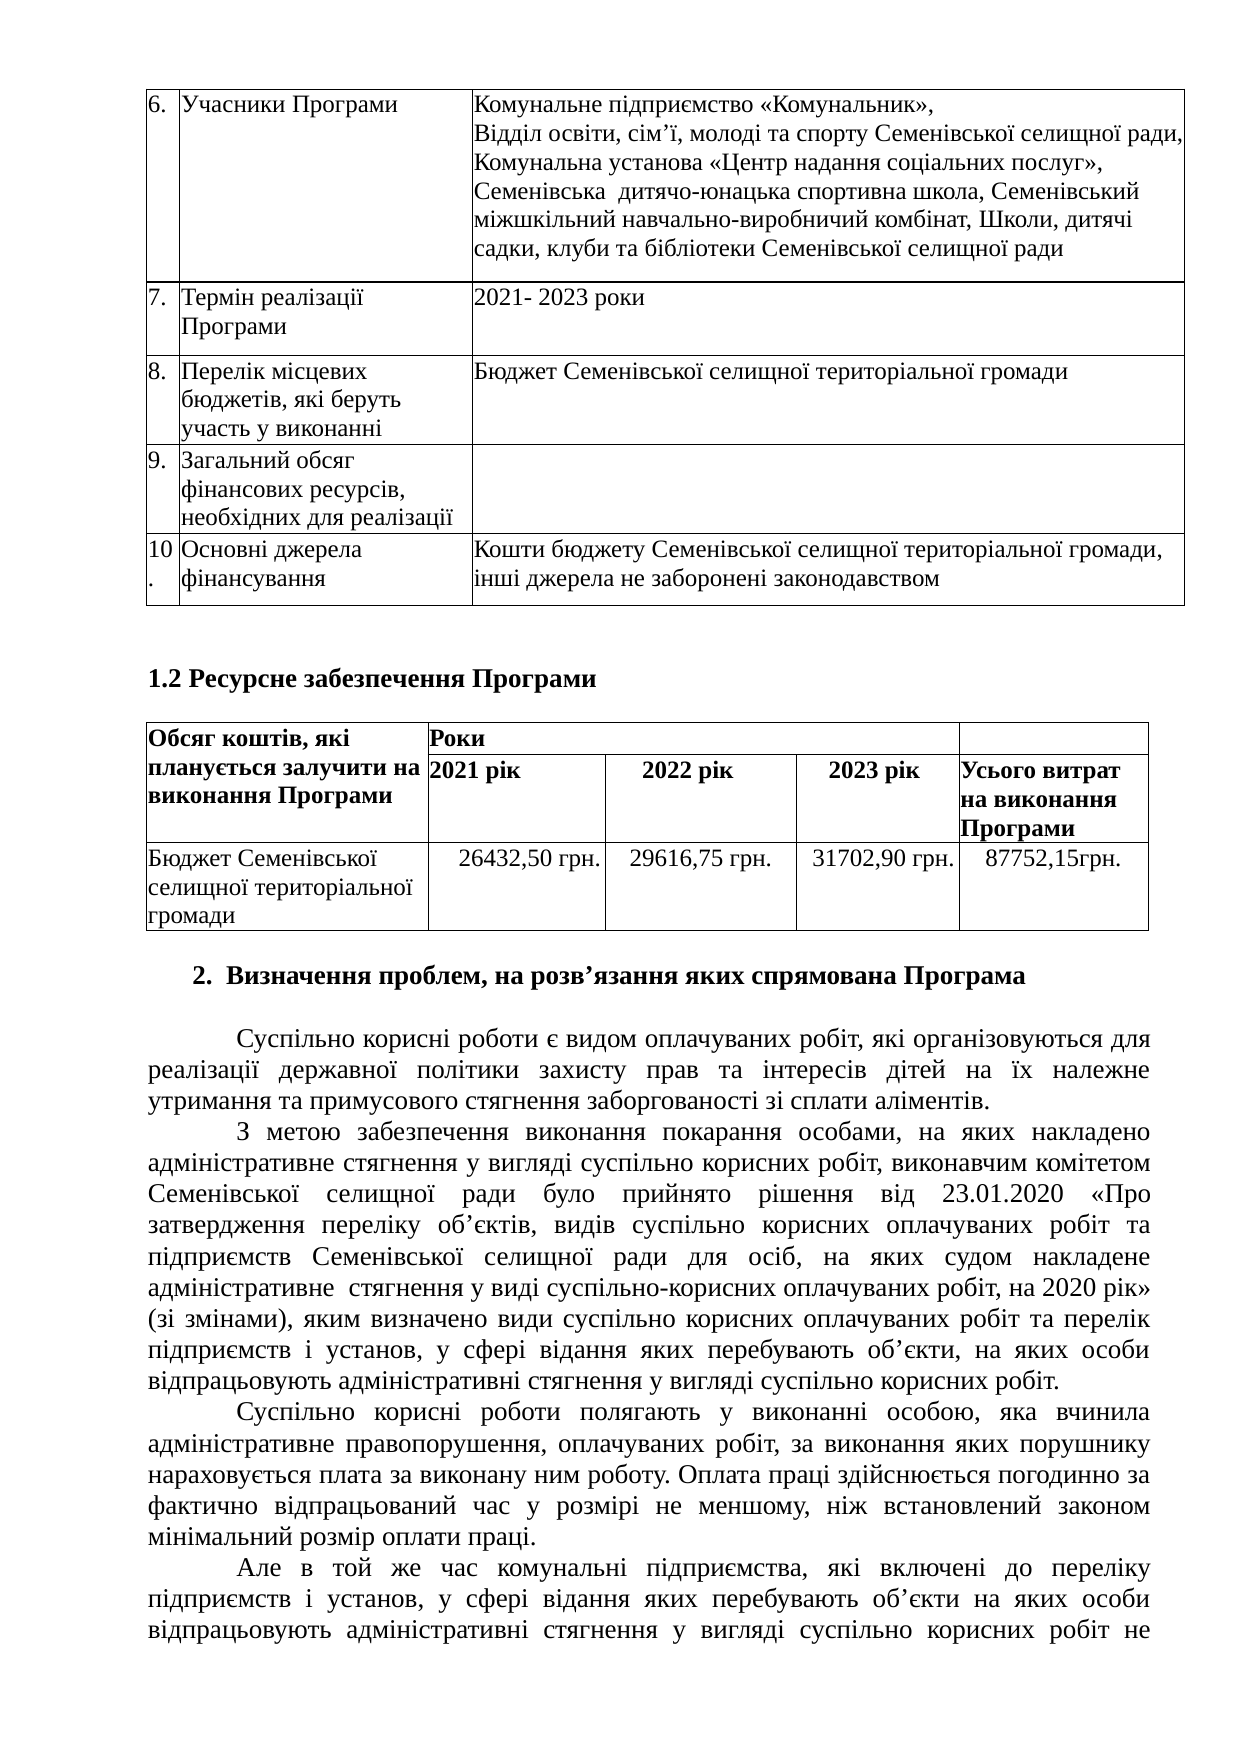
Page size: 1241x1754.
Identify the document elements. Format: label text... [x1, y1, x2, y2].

table_cell Основні джерела фінансування [180, 534, 472, 605]
text З метою забезпечення виконання покарання особами, на яких накладено адміністративне стягнення у вигляді суспільно корисних робіт, виконавчим комітетом Семенівської селищної ради було прийнято рішення від 23.01.2020 «Про затвердження переліку об’єктів, видів суспільно корисних оплачуваних робіт та підприємств Семенівської селищної ради для осіб, на яких судом накладене адміністративне стягнення у виді суспільно-корисних оплачуваних робіт, на 2020 рік» (зі змінами), яким визначено види суспільно корисних оплачуваних робіт та перелік підприємств і установ, у сфері відання яких перебувають об’єкти, на яких особи відпрацьовують адміністративні стягнення у вигляді суспільно корисних робіт. [148, 1115, 1152, 1396]
table_cell 31702,90 грн. [797, 843, 959, 930]
table_header Роки [429, 723, 959, 754]
table_cell 2021- 2023 роки [473, 283, 1184, 355]
table_cell 7. [147, 283, 179, 355]
table_cell 6. [147, 90, 179, 281]
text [148, 1551, 1152, 1645]
table_cell 10. [147, 534, 179, 605]
text Суспільно корисні роботи є видом оплачуваних робіт, які організовуються для реалізації державної політики захисту прав та інтересів дітей на їх належне утримання та примусового стягнення заборгованості зі сплати аліментів. [148, 1022, 1152, 1115]
table_header [960, 723, 1148, 754]
text 1.2 Ресурсне забезпечення Програми [148, 664, 1152, 693]
table_cell 9. [147, 445, 179, 533]
table_cell Кошти бюджету Семенівської селищної територіальної громади, інші джерела не заборонені законодавством [473, 534, 1184, 605]
table_cell Термін реалізації Програми [180, 283, 472, 355]
table_cell 2022 рік [606, 755, 796, 842]
table_cell [473, 445, 1184, 533]
table_cell Усього витрат на виконання Програми [960, 755, 1148, 842]
table_cell 8. [147, 356, 179, 444]
table_cell Бюджет Семенівської селищної територіальної громади [473, 356, 1184, 444]
table_header Обсяг коштів, які планується залучити на виконання Програми [147, 723, 428, 842]
table_cell 87752,15грн. [960, 843, 1148, 930]
table_cell 2023 рік [797, 755, 959, 842]
table_cell Бюджет Семенівської селищної територіальної громади [147, 843, 428, 930]
table_cell 29616,75 грн. [606, 843, 796, 930]
text 2. Визначення проблем, на розв’язання яких спрямована Програма [192, 959, 1152, 991]
table_cell Перелік місцевих бюджетів, які беруть участь у виконанні Програми [180, 356, 472, 444]
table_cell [473, 90, 1184, 281]
table_cell 2021 рік [429, 755, 605, 842]
table_cell Загальний обсяг фінансових ресурсів, необхідних для реалізації Програми [180, 445, 472, 533]
table_cell Учасники Програми [180, 90, 472, 281]
table_cell 26432,50 грн. [429, 843, 605, 930]
text Суспільно корисні роботи полягають у виконанні особою, яка вчинила адміністративне правопорушення, оплачуваних робіт, за виконання яких порушнику нараховується плата за виконану ним роботу. Оплата праці здійснюється погодинно за фактично відпрацьований час у розмірі не меншому, ніж встановлений законом мінімальний розмір оплати праці. [148, 1396, 1152, 1551]
